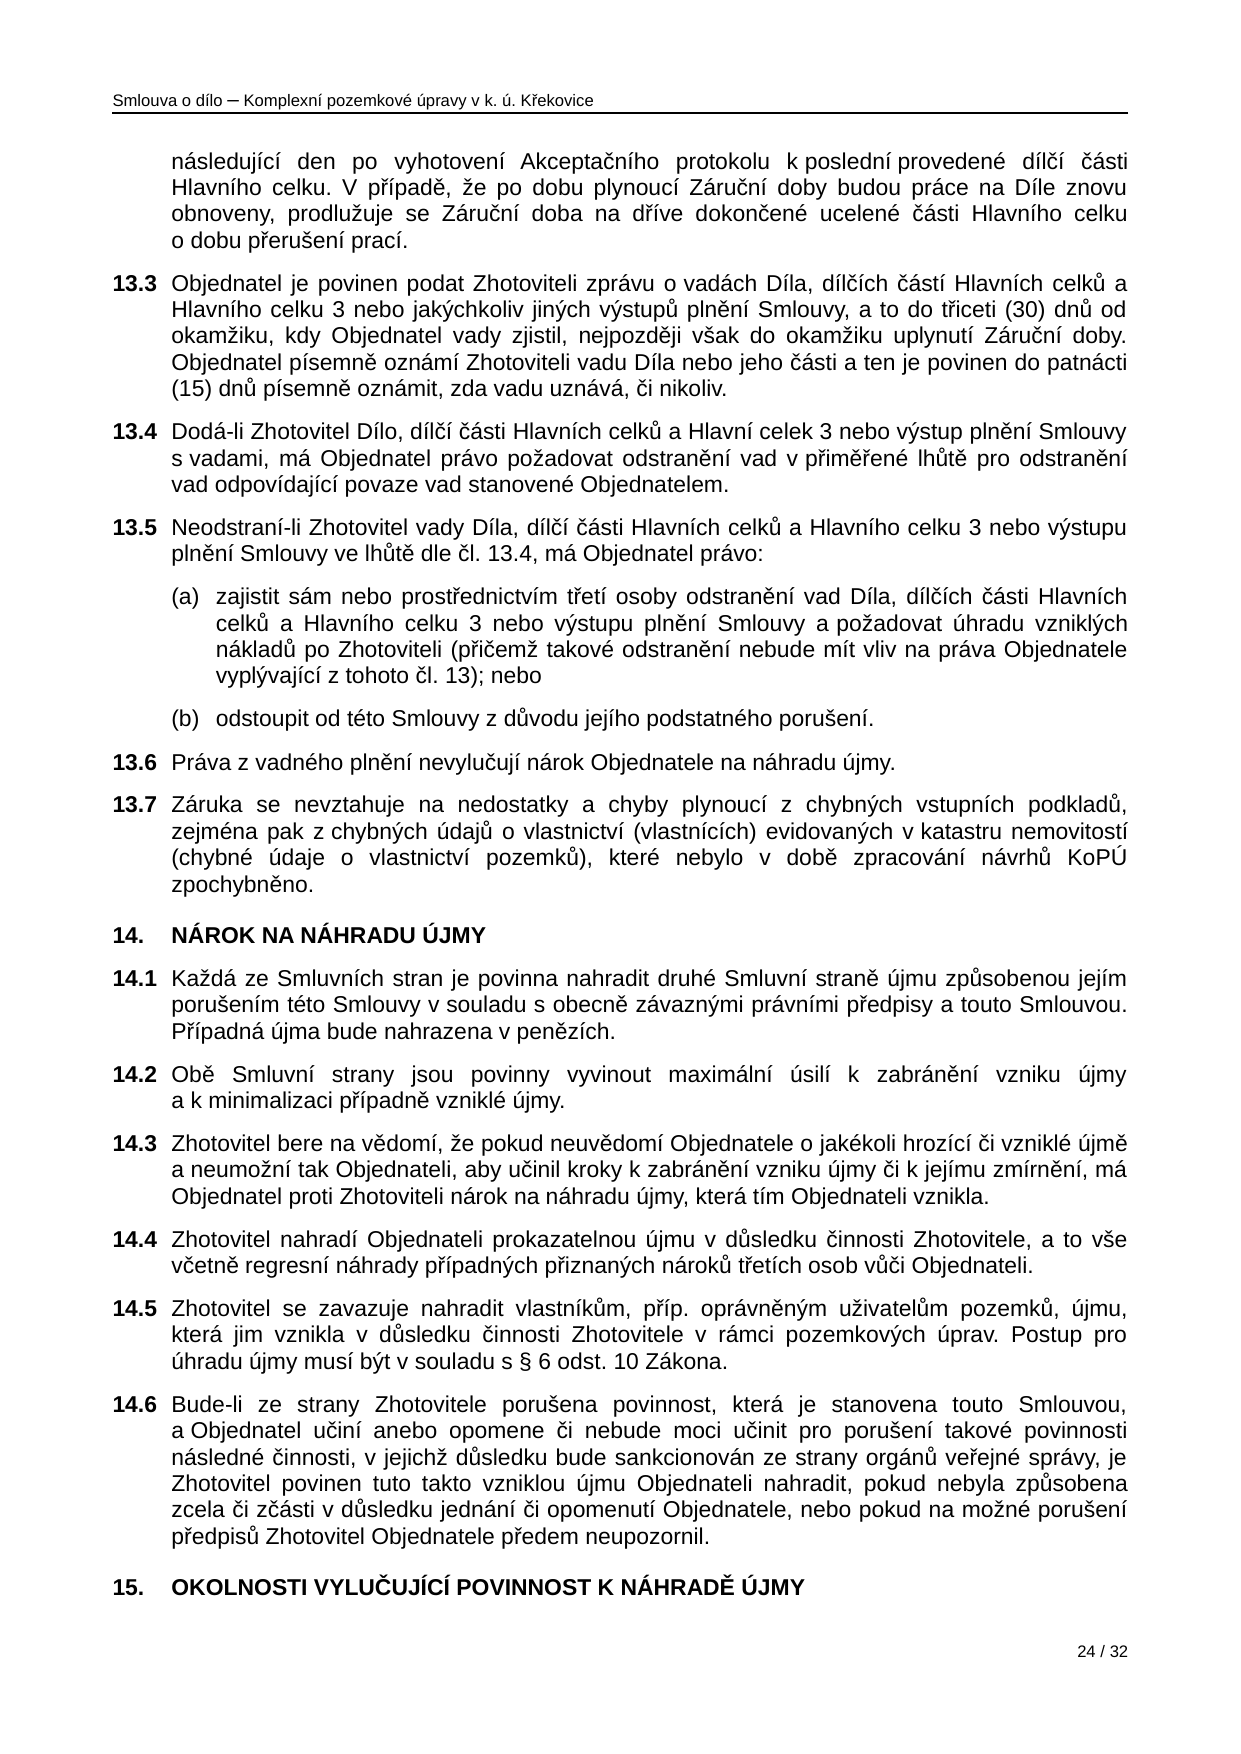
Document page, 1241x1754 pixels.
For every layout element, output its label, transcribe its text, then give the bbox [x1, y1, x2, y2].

text Bude-li ze strany Zhotovitele porušena povinnost, která je stanovena touto Smlouvou, a Objednatel učiní anebo opomene či nebude moci učinit pro porušení takové povinnosti následné činnosti, v jejichž důsledku bude sankcionován ze strany orgánů veřejné správy, je Zhotovitel povinen tuto takto vzniklou újmu Objednateli nahradit, pokud nebyla způsobena zcela či zčásti v důsledku jednání či opomenutí Objednatele, nebo pokud na možné porušení předpisů Zhotovitel Objednatele předem neupozornil. [112, 1391, 1128, 1549]
text Záruka se nevztahuje na nedostatky a chyby plynoucí z chybných vstupních podkladů, zejména pak z chybných údajů o vlastnictví (vlastnících) evidovaných v katastru nemovitostí (chybné údaje o vlastnictví pozemků), které nebylo v době zpracování návrhů KoPÚ zpochybněno. [112, 791, 1128, 897]
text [112, 148, 1128, 253]
text Okolnosti vylučující povinnost k náhradě újmy [112, 1574, 1128, 1600]
text Zhotovitel bere na vědomí, že pokud neuvědomí Objednatele o jakékoli hrozící či vzniklé újmě a neumožní tak Objednateli, aby učinil kroky k zabránění vzniku újmy či k jejímu zmírnění, má Objednatel proti Zhotoviteli nárok na náhradu újmy, která tím Objednateli vznikla. [112, 1130, 1128, 1209]
text Zhotovitel se zavazuje nahradit vlastníkům, příp. oprávněným uživatelům pozemků, újmu, která jim vznikla v důsledku činnosti Zhotovitele v rámci pozemkových úprav. Postup pro úhradu újmy musí být v souladu s § 6 odst. 10 Zákona. [112, 1295, 1128, 1374]
text Neodstraní-li Zhotovitel vady Díla, dílčí části Hlavních celků a Hlavního celku 3 nebo výstupu plnění Smlouvy ve lhůtě dle čl. 13.4, má Objednatel právo: [112, 514, 1128, 567]
text Každá ze Smluvních stran je povinna nahradit druhé Smluvní straně újmu způsobenou jejím porušením této Smlouvy v souladu s obecně závaznými právními předpisy a touto Smlouvou. Případná újma bude nahrazena v penězích. [112, 965, 1128, 1044]
text Dodá-li Zhotovitel Dílo, dílčí části Hlavních celků a Hlavní celek 3 nebo výstup plnění Smlouvy s vadami, má Objednatel právo požadovat odstranění vad v přiměřené lhůtě pro odstranění vad odpovídající povaze vad stanovené Objednatelem. [112, 418, 1128, 497]
text Obě Smluvní strany jsou povinny vyvinout maximální úsilí k zabránění vzniku újmy a k minimalizaci případně vzniklé újmy. [112, 1061, 1128, 1113]
text odstoupit od této Smlouvy z důvodu jejího podstatného porušení. [171, 705, 1128, 732]
text Objednatel je povinen podat Zhotoviteli zprávu o vadách Díla, dílčích částí Hlavních celků a Hlavního celku 3 nebo jakýchkoliv jiných výstupů plnění Smlouvy, a to do třiceti (30) dnů od okamžiku, kdy Objednatel vady zjistil, nejpozději však do okamžiku uplynutí Záruční doby. Objednatel písemně oznámí Zhotoviteli vadu Díla nebo jeho části a ten je povinen do patnácti (15) dnů písemně oznámit, zda vadu uznává, či nikoliv. [112, 270, 1128, 402]
text Nárok na náhradu újmy [112, 922, 1128, 948]
text Práva z vadného plnění nevylučují nárok Objednatele na náhradu újmy. [112, 748, 1128, 775]
list zajistit sám nebo prostřednictvím třetí osoby odstranění vad Díla, dílčích části Hlavních celků a Hlavního celku 3 nebo výstupu plnění Smlouvy a požadovat úhradu vzniklých nákladů po Zhotoviteli (přičemž takové odstranění nebude mít vliv na práva Objednatele vyplývající z tohoto čl. 13); nebo [171, 583, 1128, 689]
text Zhotovitel nahradí Objednateli prokazatelnou újmu v důsledku činnosti Zhotovitele, a to vše včetně regresní náhrady případných přiznaných nároků třetích osob vůči Objednateli. [112, 1226, 1128, 1278]
